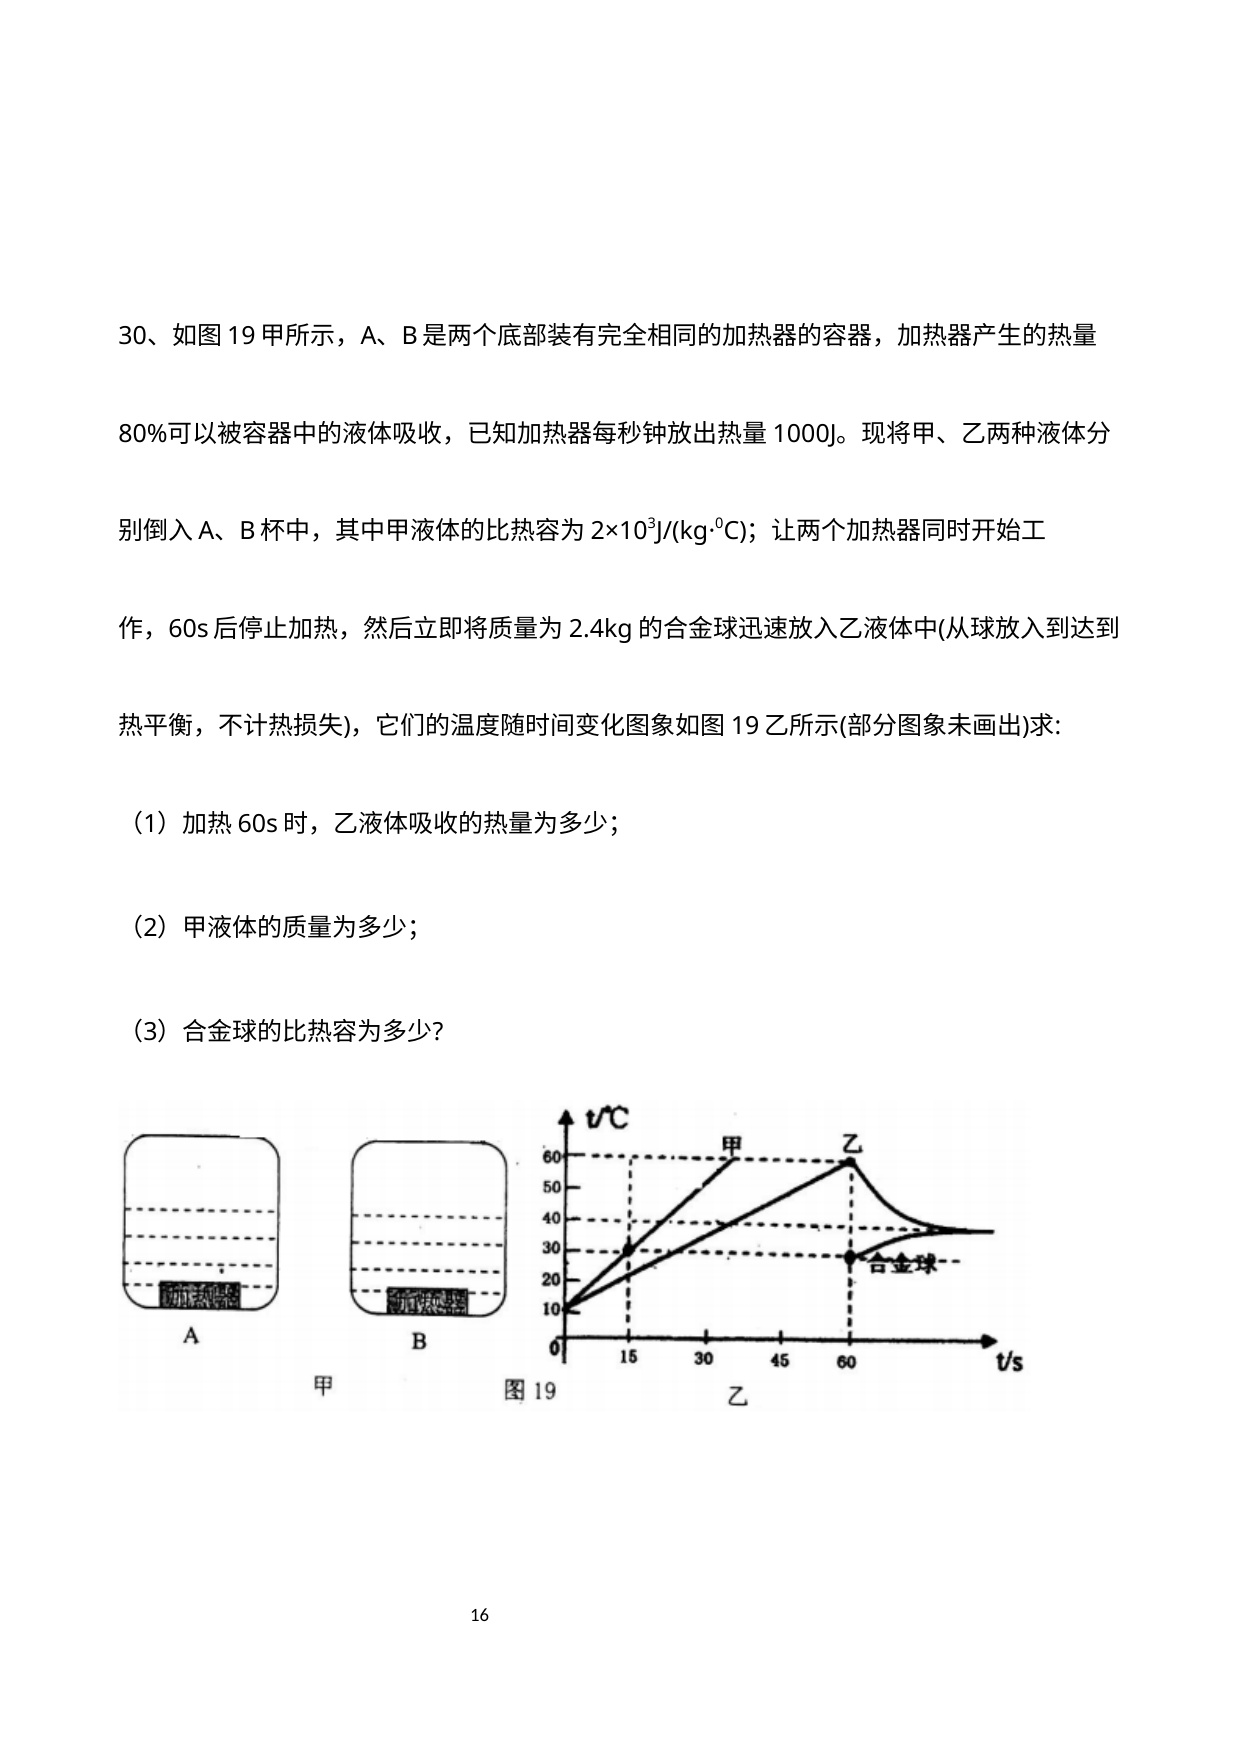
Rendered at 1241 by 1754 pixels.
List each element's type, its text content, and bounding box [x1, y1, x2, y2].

picture [118, 1100, 1031, 1412]
list （2）甲液体的质量为多少； [118, 893, 1122, 958]
list （3）合金球的比热容为多少? [118, 997, 1122, 1062]
list 如图19甲所示，A、B是两个底部装有完全相同的加热器的容器，加热器产生的热量80%可以被容器中的液体吸收，已知加热器每秒钟放出热量1000J。现将甲、乙两种液体分别倒入A、B杯中，其中甲液体的比热容为2×103J/(kg·0C)；让两个加热器同时开始工作，60s后停止加热，然后立即将质量为2.4kg的合金球迅速放入乙液体中(从球放入到达到热平衡，不计热损失)，它们的温度随时间变化图象如图19乙所示(部分图象未画出)求: （1）加热60s时，乙液体吸收的热量为多少； [118, 301, 1122, 854]
